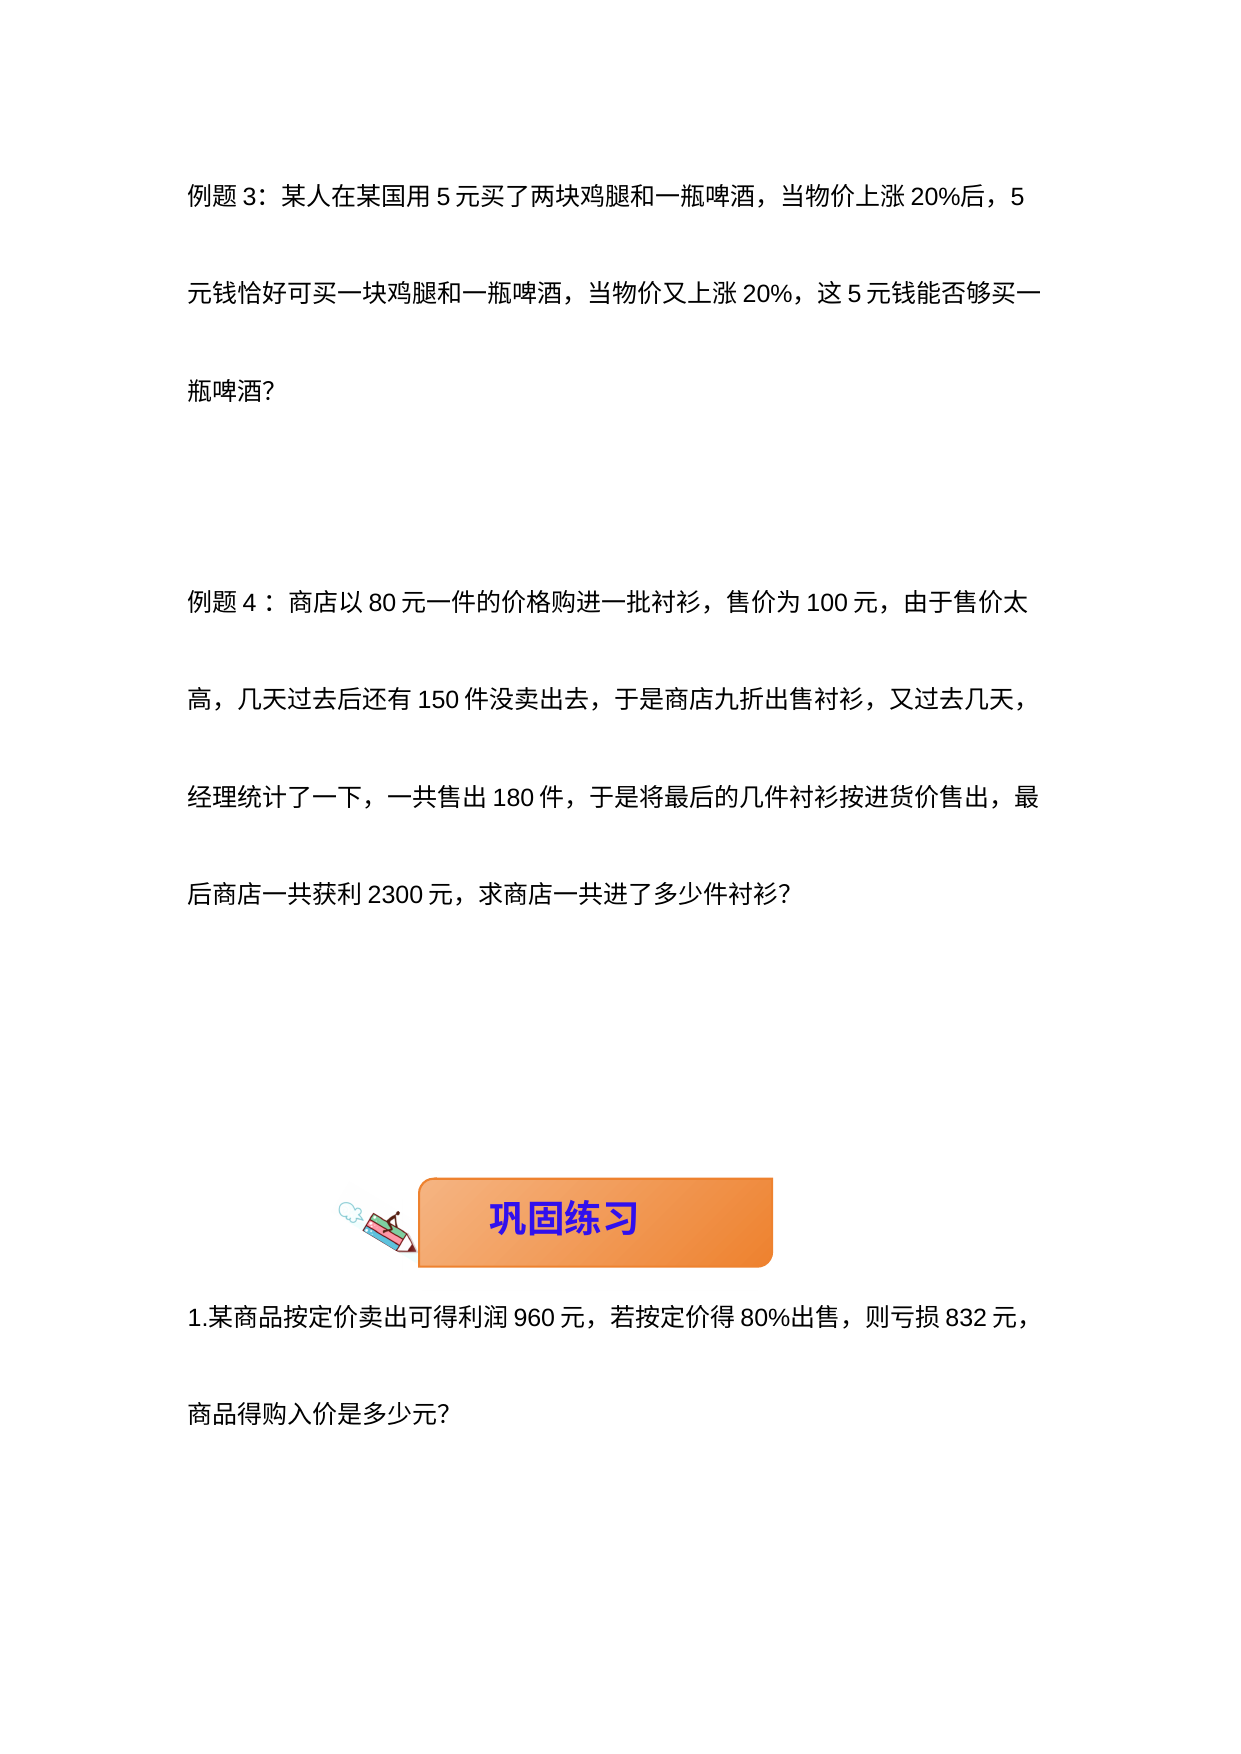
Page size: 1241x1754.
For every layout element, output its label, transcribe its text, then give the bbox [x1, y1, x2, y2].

text 例题4 ：商店以80元一件的价格购进一批衬衫，售价为100元，由于售价太高，几天过去后还有150件没卖出去，于是商店九折出售衬衫，又过去几天，经理统计了一下，一共售出180件，于是将最后的几件衬衫按进货价售出，最后商店一共获利2300元，求商店一共进了多少件衬衫？ [187, 568, 1053, 926]
picture [332, 1182, 410, 1260]
text 例题3：某人在某国用5元买了两块鸡腿和一瓶啤酒，当物价上涨20%后，5元钱恰好可买一块鸡腿和一瓶啤酒，当物价又上涨20%，这5元钱能否够买一瓶啤酒？ [187, 162, 1053, 422]
text 1.某商品按定价卖出可得利润960元，若按定价得80%出售，则亏损832元，商品得购入价是多少元？ [187, 1283, 1053, 1445]
